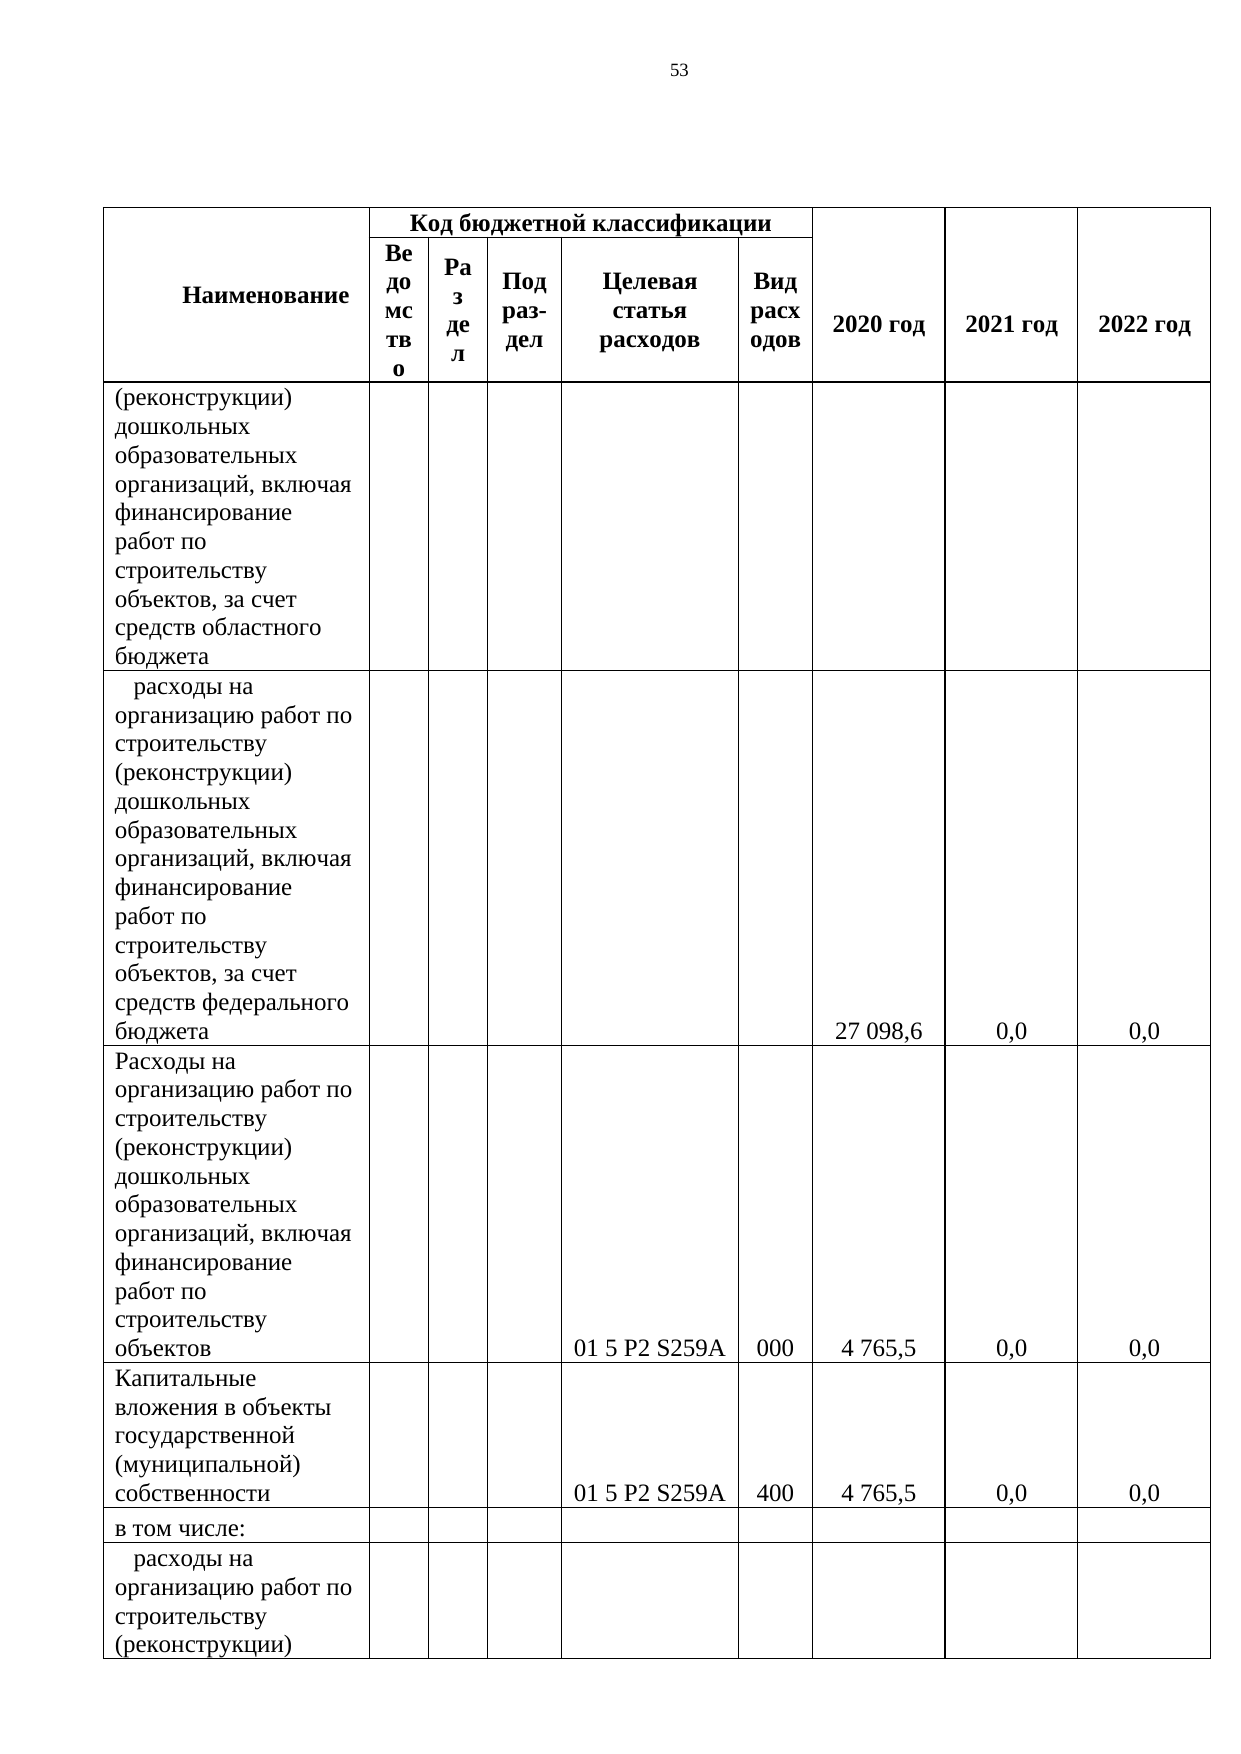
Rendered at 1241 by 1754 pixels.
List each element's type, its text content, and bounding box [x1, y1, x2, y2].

table_header 2022 год [1078, 208, 1210, 381]
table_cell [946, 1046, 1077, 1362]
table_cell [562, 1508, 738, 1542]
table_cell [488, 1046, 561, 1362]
table_header 2020 год [813, 208, 944, 381]
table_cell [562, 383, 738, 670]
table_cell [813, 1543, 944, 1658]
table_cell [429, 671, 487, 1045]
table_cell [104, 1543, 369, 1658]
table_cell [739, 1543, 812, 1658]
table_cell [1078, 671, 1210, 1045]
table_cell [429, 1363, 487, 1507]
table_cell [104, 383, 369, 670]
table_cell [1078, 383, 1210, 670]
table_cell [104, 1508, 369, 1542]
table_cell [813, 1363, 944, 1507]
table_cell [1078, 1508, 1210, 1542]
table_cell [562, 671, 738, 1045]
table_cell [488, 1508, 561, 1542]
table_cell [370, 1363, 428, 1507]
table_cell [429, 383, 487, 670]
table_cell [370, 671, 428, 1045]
table_cell Ведомство [370, 238, 428, 381]
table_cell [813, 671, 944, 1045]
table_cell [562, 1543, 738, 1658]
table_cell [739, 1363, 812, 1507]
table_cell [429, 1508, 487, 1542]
table_cell Целевая статья расходов [562, 238, 738, 381]
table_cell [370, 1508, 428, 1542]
table_header Код бюджетной классификации [370, 208, 812, 237]
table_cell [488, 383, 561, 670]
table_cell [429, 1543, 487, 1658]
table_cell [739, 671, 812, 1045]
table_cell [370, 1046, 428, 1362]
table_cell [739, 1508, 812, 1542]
table_header 2021 год [946, 208, 1077, 381]
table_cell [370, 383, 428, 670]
table_cell Раз дел [429, 238, 487, 381]
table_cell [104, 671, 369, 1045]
table_cell Вид расходов [739, 238, 812, 381]
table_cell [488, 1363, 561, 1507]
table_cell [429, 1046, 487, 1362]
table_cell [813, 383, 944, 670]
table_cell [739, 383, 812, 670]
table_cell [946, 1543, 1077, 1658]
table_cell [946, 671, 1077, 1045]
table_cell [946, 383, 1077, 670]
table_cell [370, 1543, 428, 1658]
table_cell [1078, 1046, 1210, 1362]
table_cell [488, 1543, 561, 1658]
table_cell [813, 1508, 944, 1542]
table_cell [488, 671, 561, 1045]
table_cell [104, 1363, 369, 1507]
table_header Наименование [104, 208, 369, 381]
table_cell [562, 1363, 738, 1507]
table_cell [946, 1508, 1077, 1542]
table_cell Подраз-дел [488, 238, 561, 381]
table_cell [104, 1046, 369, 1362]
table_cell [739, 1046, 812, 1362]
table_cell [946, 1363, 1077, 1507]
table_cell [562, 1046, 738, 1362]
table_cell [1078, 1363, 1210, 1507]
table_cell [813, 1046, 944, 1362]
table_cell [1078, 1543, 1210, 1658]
